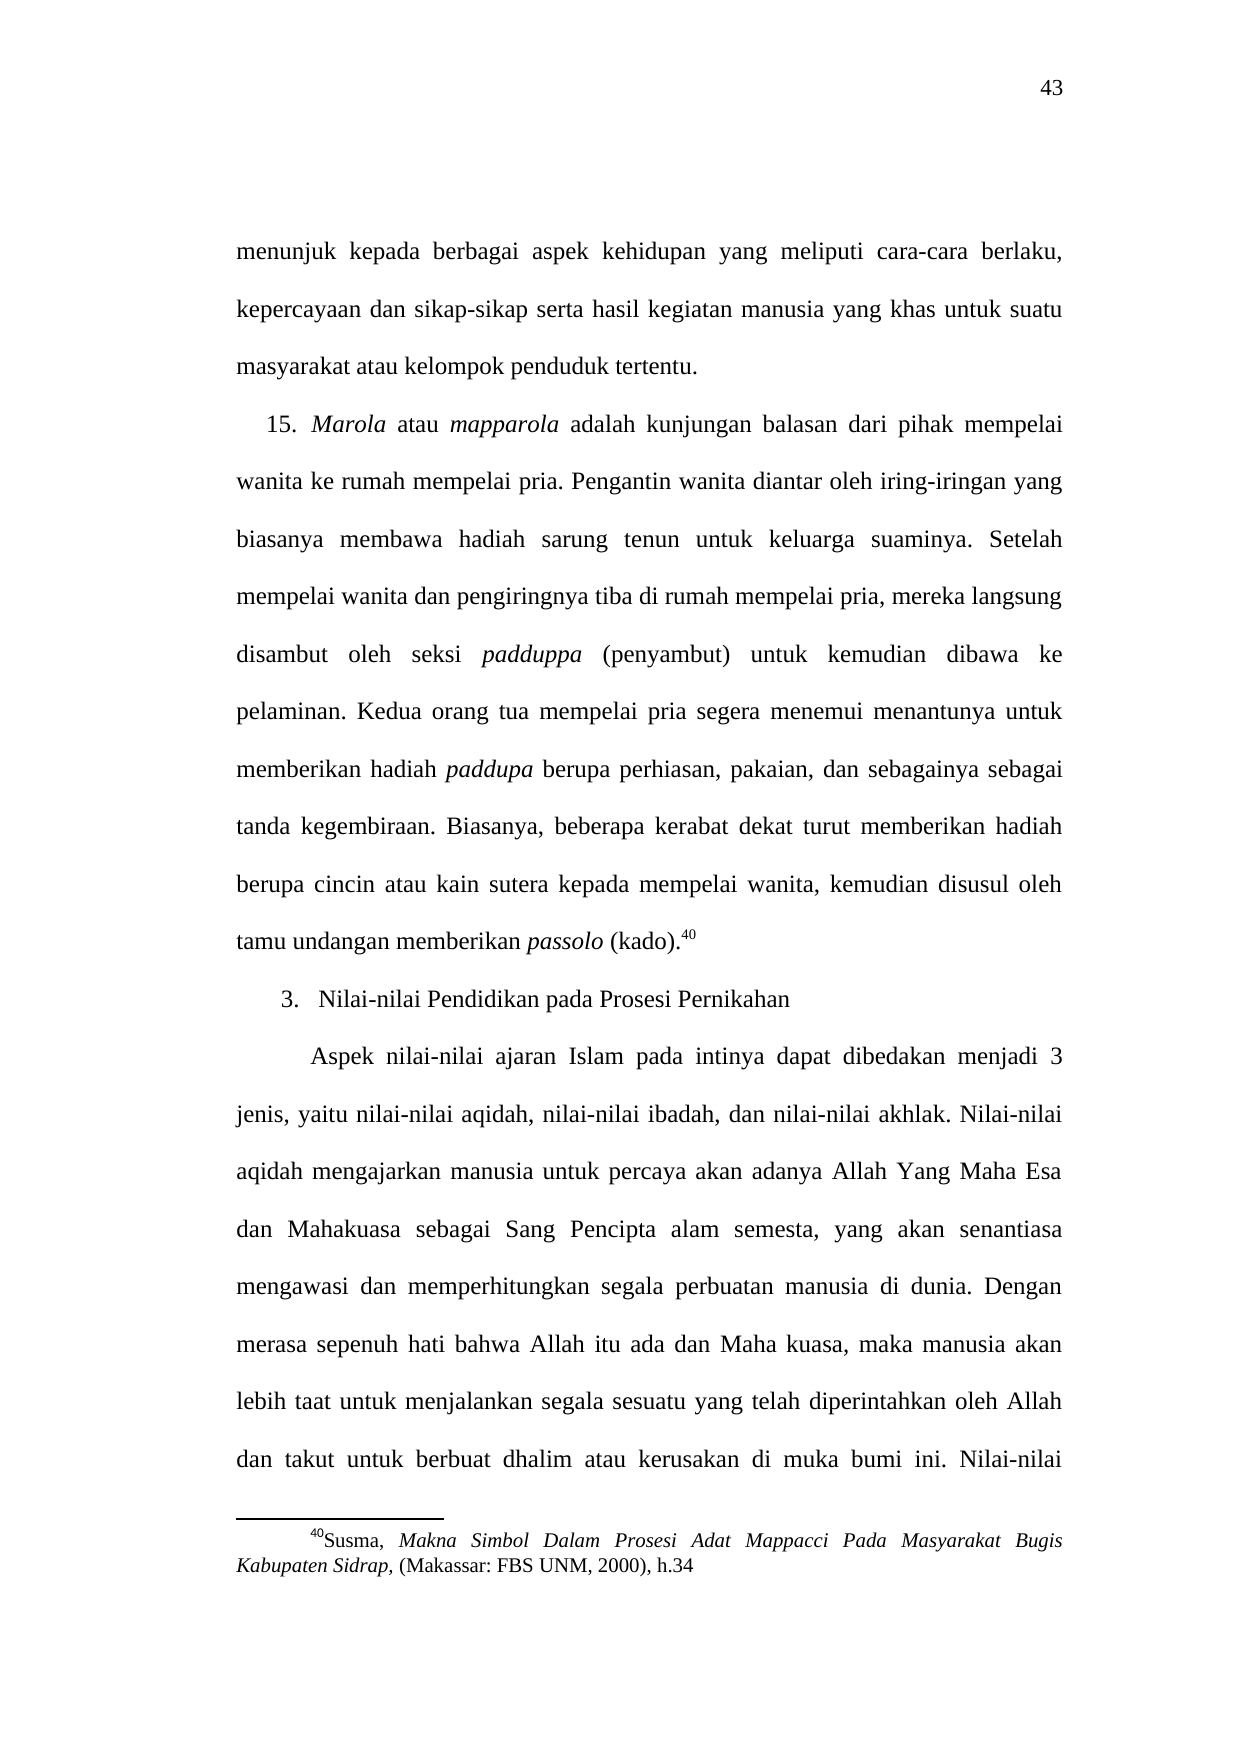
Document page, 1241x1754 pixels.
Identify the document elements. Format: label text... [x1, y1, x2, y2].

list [236, 236, 1063, 380]
list Marola atau mapparola adalah kunjungan balasan dari pihak mempelai wanita ke rumah mempelai pria. Pengantin wanita diantar oleh iring-iringan yang biasanya membawa hadiah sarung tenun untuk keluarga suaminya. Setelah mempelai wanita dan pengiringnya tiba di rumah mempelai pria, mereka langsung disambut oleh seksi padduppa (penyambut) untuk kemudian dibawa ke pelaminan. Kedua orang tua mempelai pria segera menemui menantunya untuk memberikan hadiah paddupa berupa perhiasan, pakaian, dan sebagainya sebagai tanda kegembiraan. Biasanya, beberapa kerabat dekat turut memberikan hadiah berupa cincin atau kain sutera kepada mempelai wanita, kemudian disusul oleh tamu undangan memberikan passolo (kado). [236, 409, 1063, 955]
list Nilai-nilai Pendidikan pada Prosesi Pernikahan [281, 984, 1063, 1012]
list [236, 1041, 1063, 1472]
